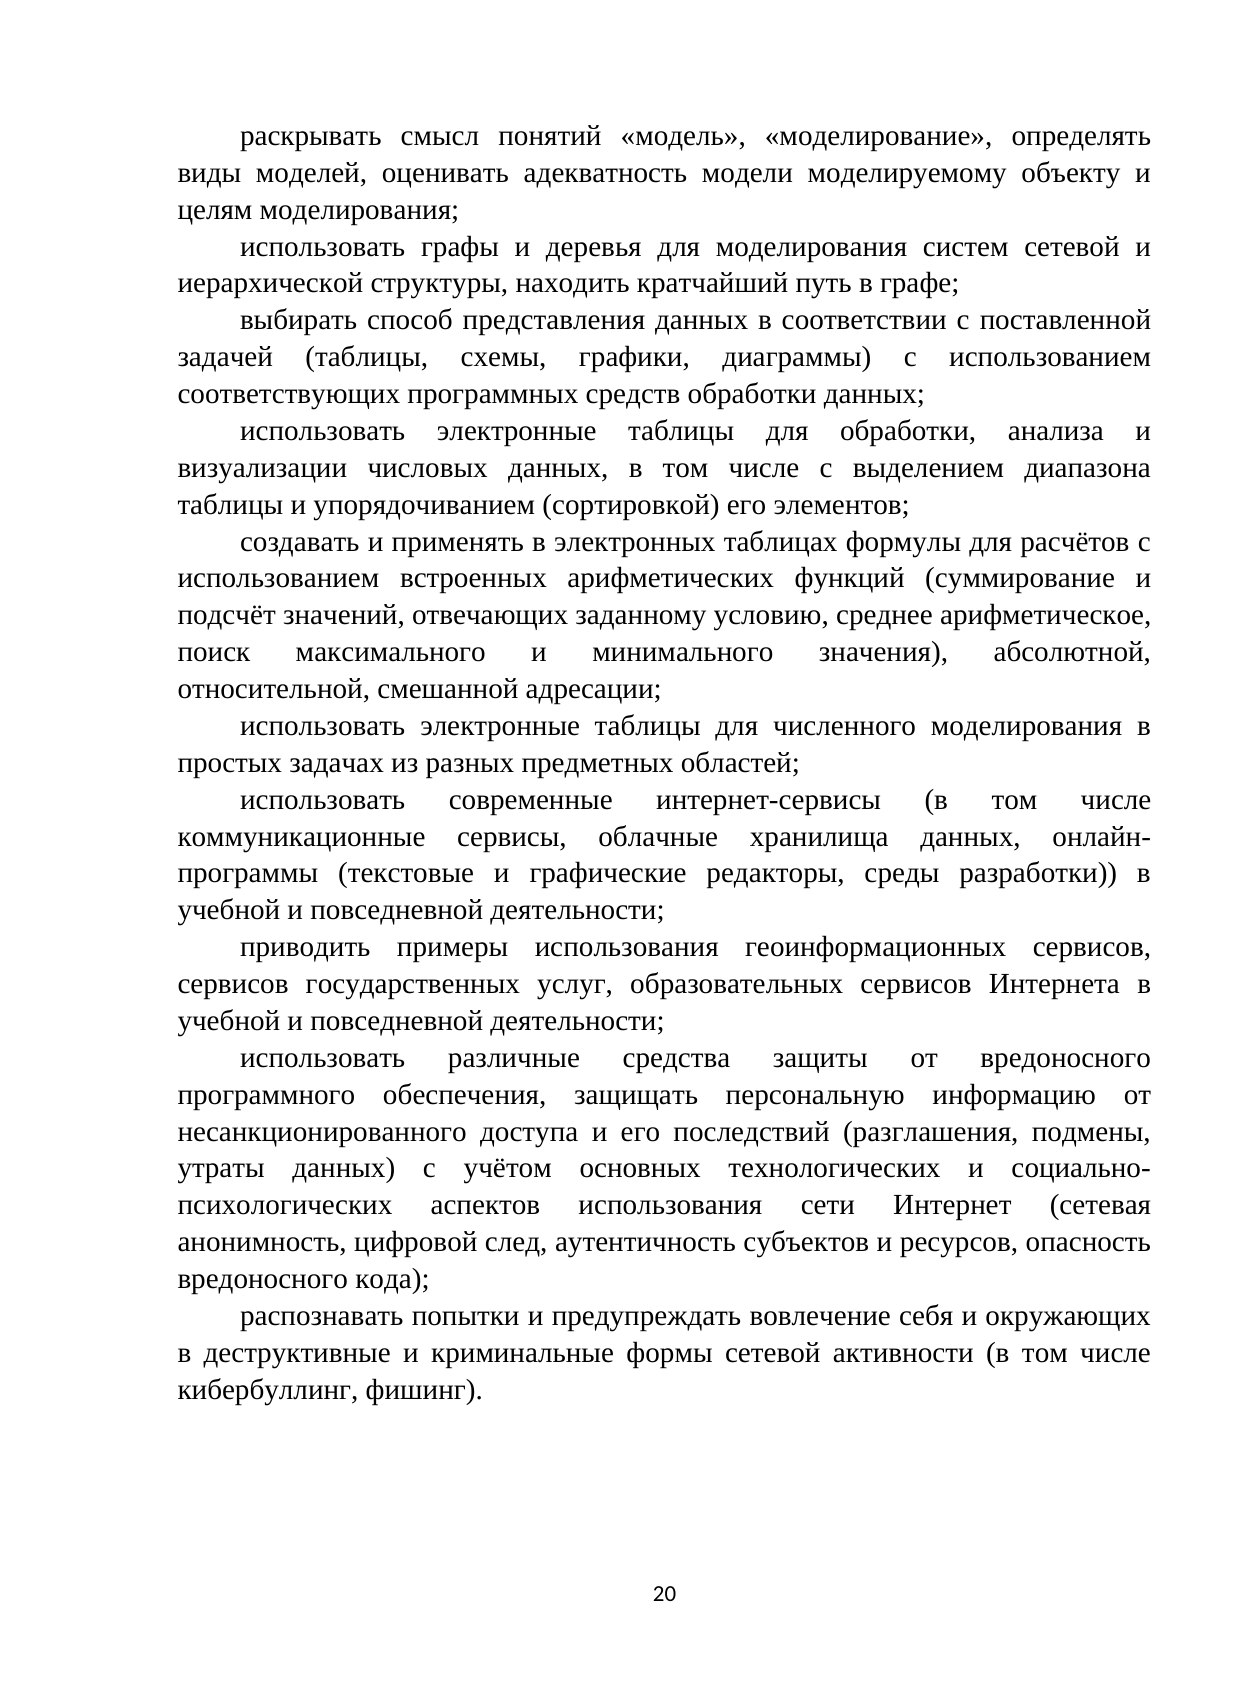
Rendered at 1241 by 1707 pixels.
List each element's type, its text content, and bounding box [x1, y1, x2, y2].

text создавать и применять в электронных таблицах формулы для расчётов с использованием встроенных арифметических функций (суммирование и подсчёт значений, отвечающих заданному условию, среднее арифметическое, поиск максимального и минимального значения), абсолютной, относительной, смешанной адресации; [177, 524, 1152, 705]
text использовать электронные таблицы для численного моделирования в простых задачах из разных предметных областей; [177, 708, 1152, 778]
text распознавать попытки и предупреждать вовлечение себя и окружающих в деструктивные и криминальные формы сетевой активности (в том числе кибербуллинг, фишинг). [177, 1298, 1152, 1405]
text раскрывать смысл понятий «модель», «моделирование», определять виды моделей, оценивать адекватность модели моделируемому объекту и целям моделирования; [177, 118, 1152, 225]
text использовать различные средства защиты от вредоносного программного обеспечения, защищать персональную информацию от несанкционированного доступа и его последствий (разглашения, подмены, утраты данных) с учётом основных технологических и социально-психологических аспектов использования сети Интернет (сетевая анонимность, цифровой след, аутентичность субъектов и ресурсов, опасность вредоносного кода); [177, 1040, 1152, 1295]
text выбирать способ представления данных в соответствии с поставленной задачей (таблицы, схемы, графики, диаграммы) с использованием соответствующих программных средств обработки данных; [177, 302, 1152, 410]
text приводить примеры использования геоинформационных сервисов, сервисов государственных услуг, образовательных сервисов Интернета в учебной и повседневной деятельности; [177, 929, 1152, 1037]
text использовать электронные таблицы для обработки, анализа и визуализации числовых данных, в том числе с выделением диапазона таблицы и упорядочиванием (сортировкой) его элементов; [177, 413, 1152, 520]
text использовать графы и деревья для моделирования систем сетевой и иерархической структуры, находить кратчайший путь в графе; [177, 229, 1152, 299]
text использовать современные интернет-сервисы (в том числе коммуникационные сервисы, облачные хранилища данных, онлайн-программы (текстовые и графические редакторы, среды разработки)) в учебной и повседневной деятельности; [177, 782, 1152, 926]
